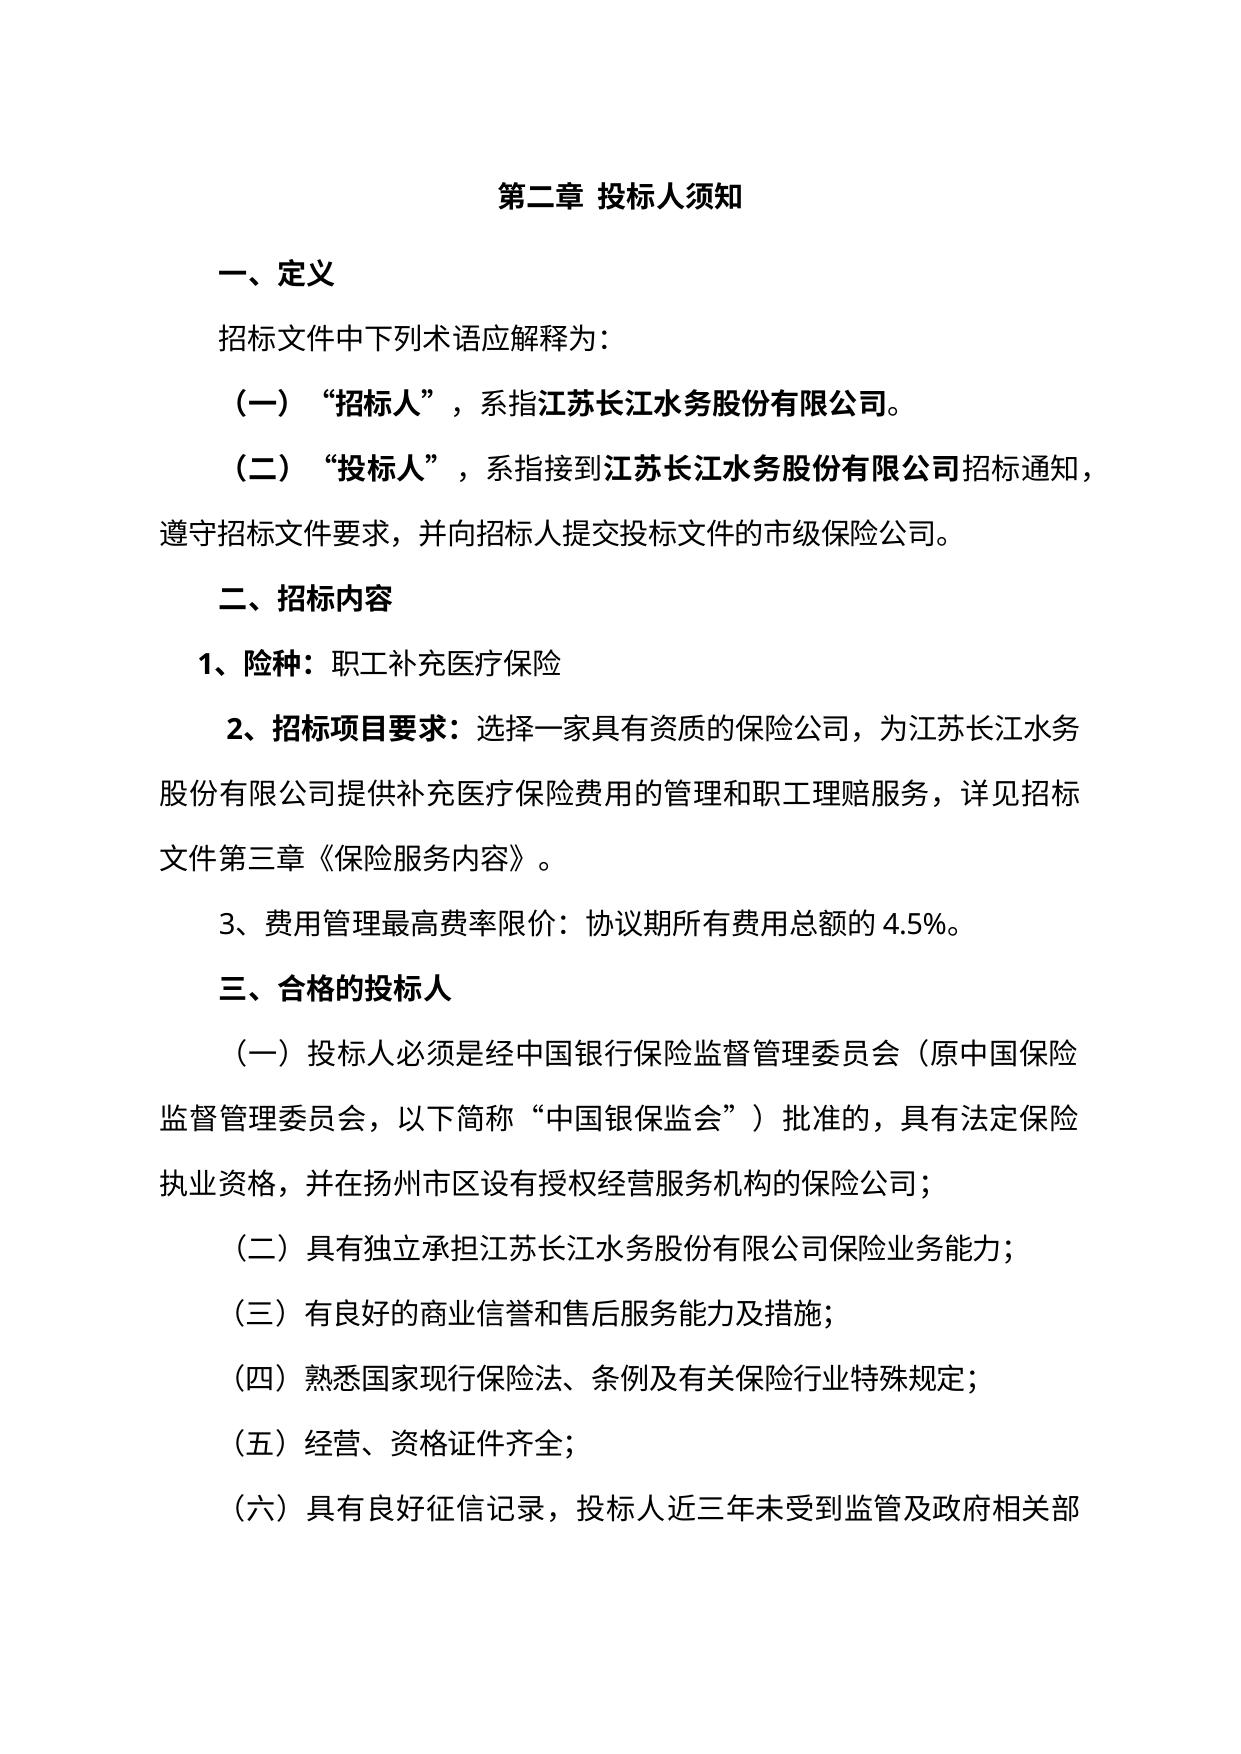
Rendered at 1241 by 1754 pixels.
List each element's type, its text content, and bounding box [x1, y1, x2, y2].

subtitle 第二章 投标人须知 [159, 162, 1081, 227]
text 三、合格的投标人 [159, 954, 1081, 1019]
text 3、费用管理最高费率限价：协议期所有费用总额的4.5%。 [159, 889, 1081, 954]
text 二、招标内容 [159, 564, 1081, 629]
text （一）投标人必须是经中国银行保险监督管理委员会（原中国保险监督管理委员会，以下简称“中国银保监会”）批准的，具有法定保险执业资格，并在扬州市区设有授权经营服务机构的保险公司； [159, 1019, 1081, 1214]
text （一）“招标人”，系指江苏长江水务股份有限公司。 [159, 369, 1081, 434]
text 2、招标项目要求：选择一家具有资质的保险公司，为江苏长江水务股份有限公司提供补充医疗保险费用的管理和职工理赔服务，详见招标文件第三章《保险服务内容》。 [159, 694, 1081, 889]
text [157, 1474, 1081, 1539]
text （二）“投标人”，系指接到江苏长江水务股份有限公司招标通知，遵守招标文件要求，并向招标人提交投标文件的市级保险公司。 [159, 434, 1081, 564]
text （五）经营、资格证件齐全； [157, 1409, 1081, 1474]
text 一、定义 [159, 239, 1081, 304]
text （四）熟悉国家现行保险法、条例及有关保险行业特殊规定； [157, 1344, 1081, 1409]
text （二）具有独立承担江苏长江水务股份有限公司保险业务能力； [159, 1214, 1081, 1279]
text 1、险种：职工补充医疗保险 [159, 629, 1081, 694]
text 招标文件中下列术语应解释为： [159, 304, 1081, 369]
text （三）有良好的商业信誉和售后服务能力及措施； [157, 1279, 1081, 1344]
